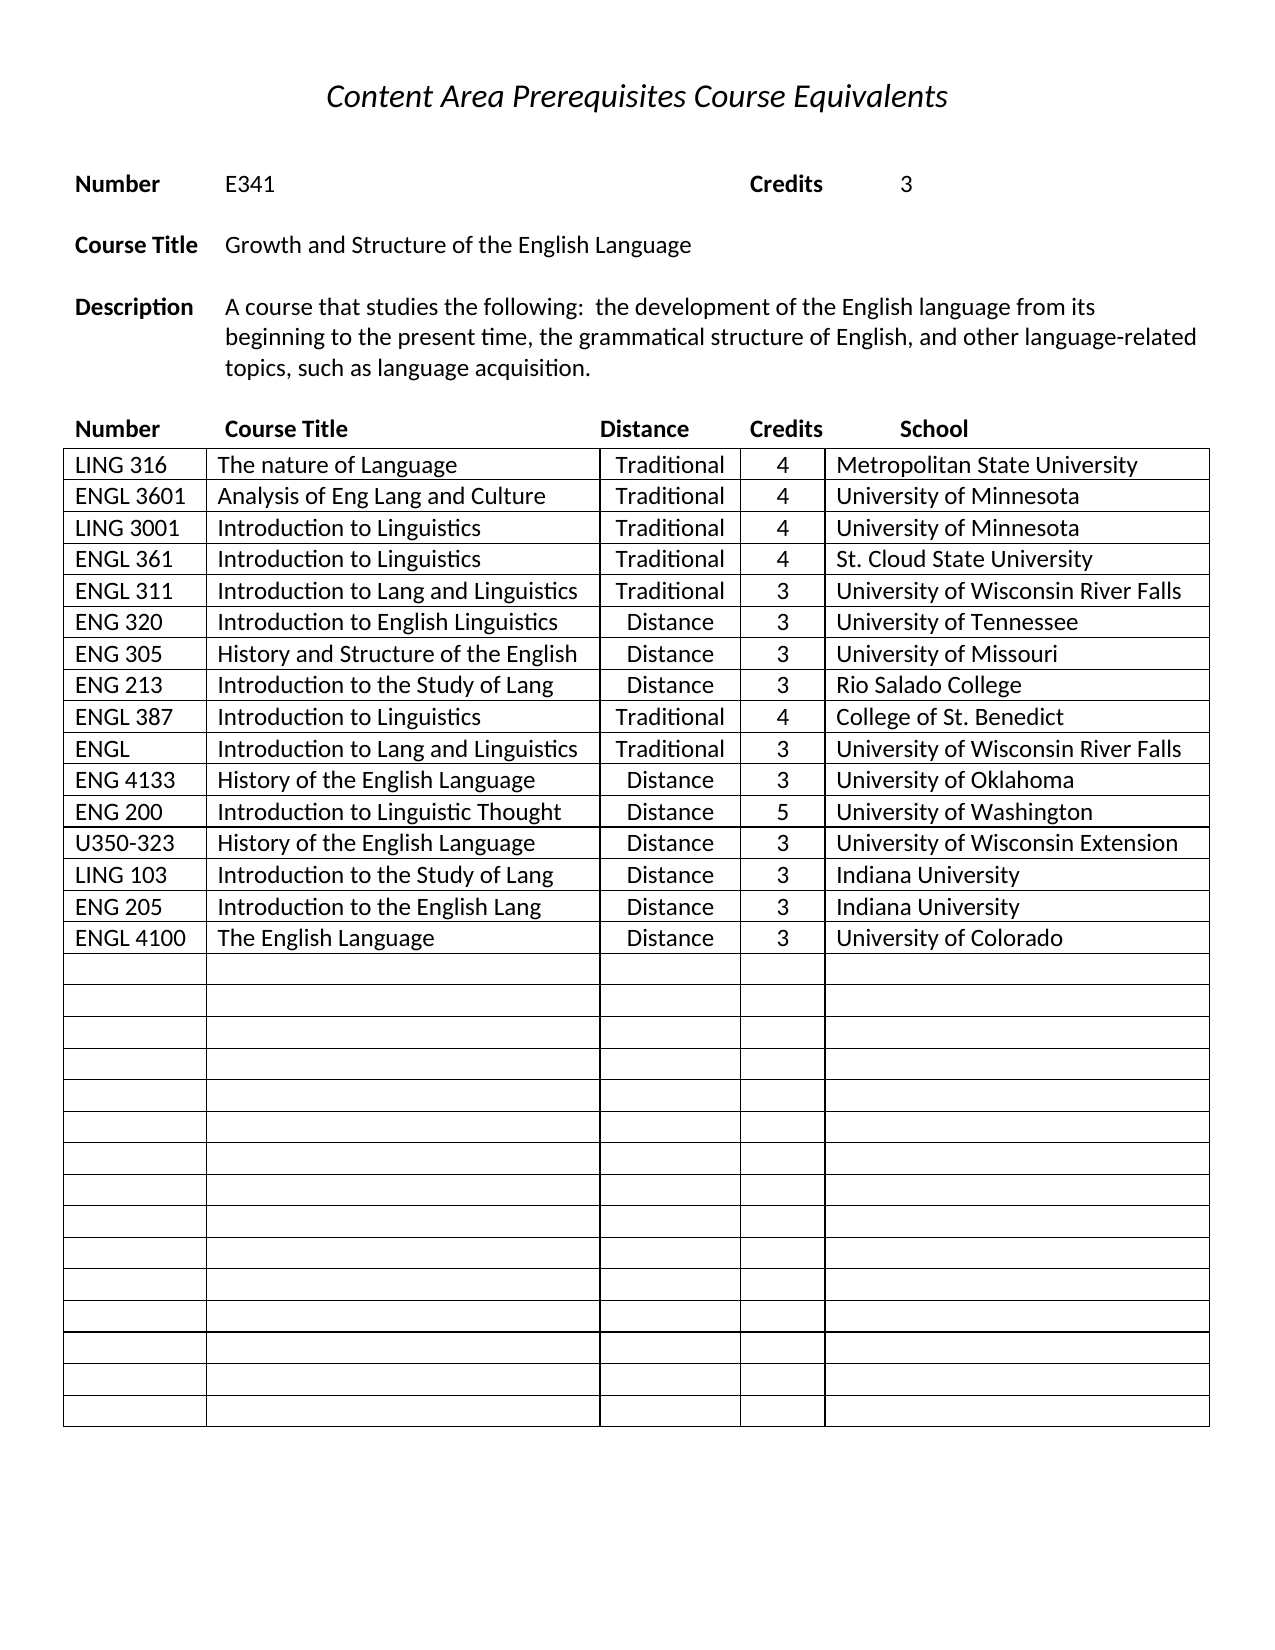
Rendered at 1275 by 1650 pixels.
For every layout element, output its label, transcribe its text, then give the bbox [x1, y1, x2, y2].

table_cell University of Wisconsin River Falls [826, 575, 1209, 606]
table_cell [64, 1269, 206, 1300]
table_cell [826, 1080, 1209, 1111]
table_cell [826, 1049, 1209, 1079]
table_cell [601, 1175, 740, 1205]
table_cell Traditional [601, 512, 740, 542]
table_cell [741, 1206, 824, 1237]
table_cell Introduction to Linguistics [207, 544, 599, 574]
table_cell Distance [601, 796, 740, 826]
table_cell [64, 1112, 206, 1142]
table_cell U350-323 [64, 828, 206, 858]
table_cell ENGL 4100 [64, 922, 206, 953]
table_cell Introduction to Linguistic Thought [207, 796, 599, 826]
table_cell [64, 954, 206, 984]
table_cell Introduction to Linguistics [207, 701, 599, 732]
table_cell Traditional [601, 701, 740, 732]
table_cell ENG 305 [64, 638, 206, 669]
table_cell Indiana University [826, 859, 1209, 889]
table_cell 4 [741, 701, 824, 732]
table_cell University of Tennessee [826, 607, 1209, 637]
table_cell [207, 1269, 599, 1300]
table_cell [741, 1269, 824, 1300]
table_cell [826, 1206, 1209, 1237]
table_cell LING 3001 [64, 512, 206, 542]
table_cell [826, 954, 1209, 984]
table_cell [826, 1112, 1209, 1142]
table_cell University of Minnesota [826, 512, 1209, 542]
table_cell 3 [741, 859, 824, 889]
table_cell ENG 320 [64, 607, 206, 637]
table_cell [601, 1396, 740, 1426]
table_cell [207, 1396, 599, 1426]
table_cell [207, 1175, 599, 1205]
table_cell History and Structure of the English [207, 638, 599, 669]
table_cell [741, 1080, 824, 1111]
table_cell Analysis of Eng Lang and Culture [207, 480, 599, 511]
table_cell [741, 1017, 824, 1047]
table_cell Traditional [601, 575, 740, 606]
table_cell History of the English Language [207, 764, 599, 795]
table_cell University of Wisconsin Extension [826, 828, 1209, 858]
table_cell Distance [601, 638, 740, 669]
table_cell LING 103 [64, 859, 206, 889]
table_cell [826, 1364, 1209, 1394]
table_cell [741, 1143, 824, 1174]
table_cell ENGL 3601 [64, 480, 206, 511]
table_cell 3 [741, 764, 824, 795]
table_cell [64, 1017, 206, 1047]
table_cell [64, 1364, 206, 1394]
table_cell [741, 1238, 824, 1268]
table_cell [64, 1301, 206, 1331]
table_cell [741, 985, 824, 1016]
table_cell [64, 1143, 206, 1174]
table_cell [826, 1301, 1209, 1331]
table_cell [64, 1238, 206, 1268]
table_cell [207, 1049, 599, 1079]
table_cell [207, 1143, 599, 1174]
table_cell [741, 1301, 824, 1331]
table_cell Introduction to Linguistics [207, 512, 599, 542]
text Number E341 Credits 3 [75, 168, 1200, 199]
text Description A course that studies the following: the development of the English language from its beginning to the present time, the grammatical structure of English, and other language-related topics, such as language acquisition. [75, 291, 1200, 382]
table_cell The English Language [207, 922, 599, 953]
table_cell 4 [741, 512, 824, 542]
table_header LING 316 [64, 449, 206, 479]
table_cell College of St. Benedict [826, 701, 1209, 732]
text Course Title Growth and Structure of the English Language [75, 229, 1200, 260]
table_header 4 [741, 449, 824, 479]
table_cell [826, 1396, 1209, 1426]
table_cell 4 [741, 480, 824, 511]
table_cell [207, 1080, 599, 1111]
table_cell Traditional [601, 480, 740, 511]
table_cell [601, 1049, 740, 1079]
table_cell Distance [601, 922, 740, 953]
table_cell Distance [601, 891, 740, 921]
table_cell [601, 1206, 740, 1237]
table_cell [207, 1301, 599, 1331]
table_cell Traditional [601, 544, 740, 574]
table_cell [601, 1269, 740, 1300]
table_cell University of Missouri [826, 638, 1209, 669]
table_cell [64, 1049, 206, 1079]
table_cell [64, 1206, 206, 1237]
table_cell [826, 1143, 1209, 1174]
table_cell [826, 1017, 1209, 1047]
table_cell Distance [601, 828, 740, 858]
table_cell University of Minnesota [826, 480, 1209, 511]
table_cell [826, 1175, 1209, 1205]
table_cell Traditional [601, 733, 740, 763]
table_cell [207, 1333, 599, 1363]
table_cell [741, 1333, 824, 1363]
table_cell 3 [741, 922, 824, 953]
table_cell ENGL 387 [64, 701, 206, 732]
table_cell [207, 1206, 599, 1237]
table_cell [601, 985, 740, 1016]
table_cell ENG 200 [64, 796, 206, 826]
table_cell [826, 1269, 1209, 1300]
table_cell [741, 1049, 824, 1079]
table_cell [207, 1112, 599, 1142]
table_cell 3 [741, 733, 824, 763]
text Number Course Title Distance Credits School [75, 413, 1200, 443]
text Content Area Prerequisites Course Equivalents [75, 75, 1200, 116]
table_cell [601, 1017, 740, 1047]
table_cell [64, 1080, 206, 1111]
table_cell History of the English Language [207, 828, 599, 858]
table_cell Indiana University [826, 891, 1209, 921]
table_cell ENGL 311 [64, 575, 206, 606]
table_cell 3 [741, 891, 824, 921]
table_cell Distance [601, 859, 740, 889]
table_cell [64, 1333, 206, 1363]
table_cell [601, 1301, 740, 1331]
table_cell [207, 1017, 599, 1047]
table_cell ENG 205 [64, 891, 206, 921]
table_cell University of Oklahoma [826, 764, 1209, 795]
table_cell [64, 985, 206, 1016]
table_cell ENG 213 [64, 670, 206, 700]
table_cell [741, 954, 824, 984]
table_cell [826, 985, 1209, 1016]
table_cell Introduction to Lang and Linguistics [207, 575, 599, 606]
table_cell [601, 1080, 740, 1111]
table_cell 3 [741, 575, 824, 606]
table_cell University of Wisconsin River Falls [826, 733, 1209, 763]
table_cell [741, 1364, 824, 1394]
table_header The nature of Language [207, 449, 599, 479]
table_cell Introduction to Lang and Linguistics [207, 733, 599, 763]
table_cell Introduction to the Study of Lang [207, 670, 599, 700]
table_cell University of Washington [826, 796, 1209, 826]
table_header Metropolitan State University [826, 449, 1209, 479]
table_cell [601, 1333, 740, 1363]
table_cell Rio Salado College [826, 670, 1209, 700]
table_cell ENG 4133 [64, 764, 206, 795]
table_cell [601, 1238, 740, 1268]
table_cell [741, 1175, 824, 1205]
table_cell [601, 1112, 740, 1142]
table_cell University of Colorado [826, 922, 1209, 953]
table_header Traditional [601, 449, 740, 479]
table_cell Distance [601, 607, 740, 637]
table_cell [207, 1238, 599, 1268]
table_cell Distance [601, 764, 740, 795]
table_cell [64, 1175, 206, 1205]
table_cell Introduction to the Study of Lang [207, 859, 599, 889]
table_cell ENGL [64, 733, 206, 763]
table_cell [741, 1112, 824, 1142]
table_cell 3 [741, 638, 824, 669]
table_cell [64, 1396, 206, 1426]
table_cell ENGL 361 [64, 544, 206, 574]
table_cell Introduction to the English Lang [207, 891, 599, 921]
table_cell 3 [741, 670, 824, 700]
table_cell 3 [741, 828, 824, 858]
table_cell 4 [741, 544, 824, 574]
table_cell [826, 1333, 1209, 1363]
table_cell [207, 1364, 599, 1394]
table_cell [601, 954, 740, 984]
table_cell Introduction to English Linguistics [207, 607, 599, 637]
table_cell [601, 1364, 740, 1394]
table_cell Distance [601, 670, 740, 700]
table_cell [601, 1143, 740, 1174]
table_cell 5 [741, 796, 824, 826]
table_cell [741, 1396, 824, 1426]
table_cell [826, 1238, 1209, 1268]
table_cell 3 [741, 607, 824, 637]
table_cell [207, 985, 599, 1016]
table_cell St. Cloud State University [826, 544, 1209, 574]
table_cell [207, 954, 599, 984]
